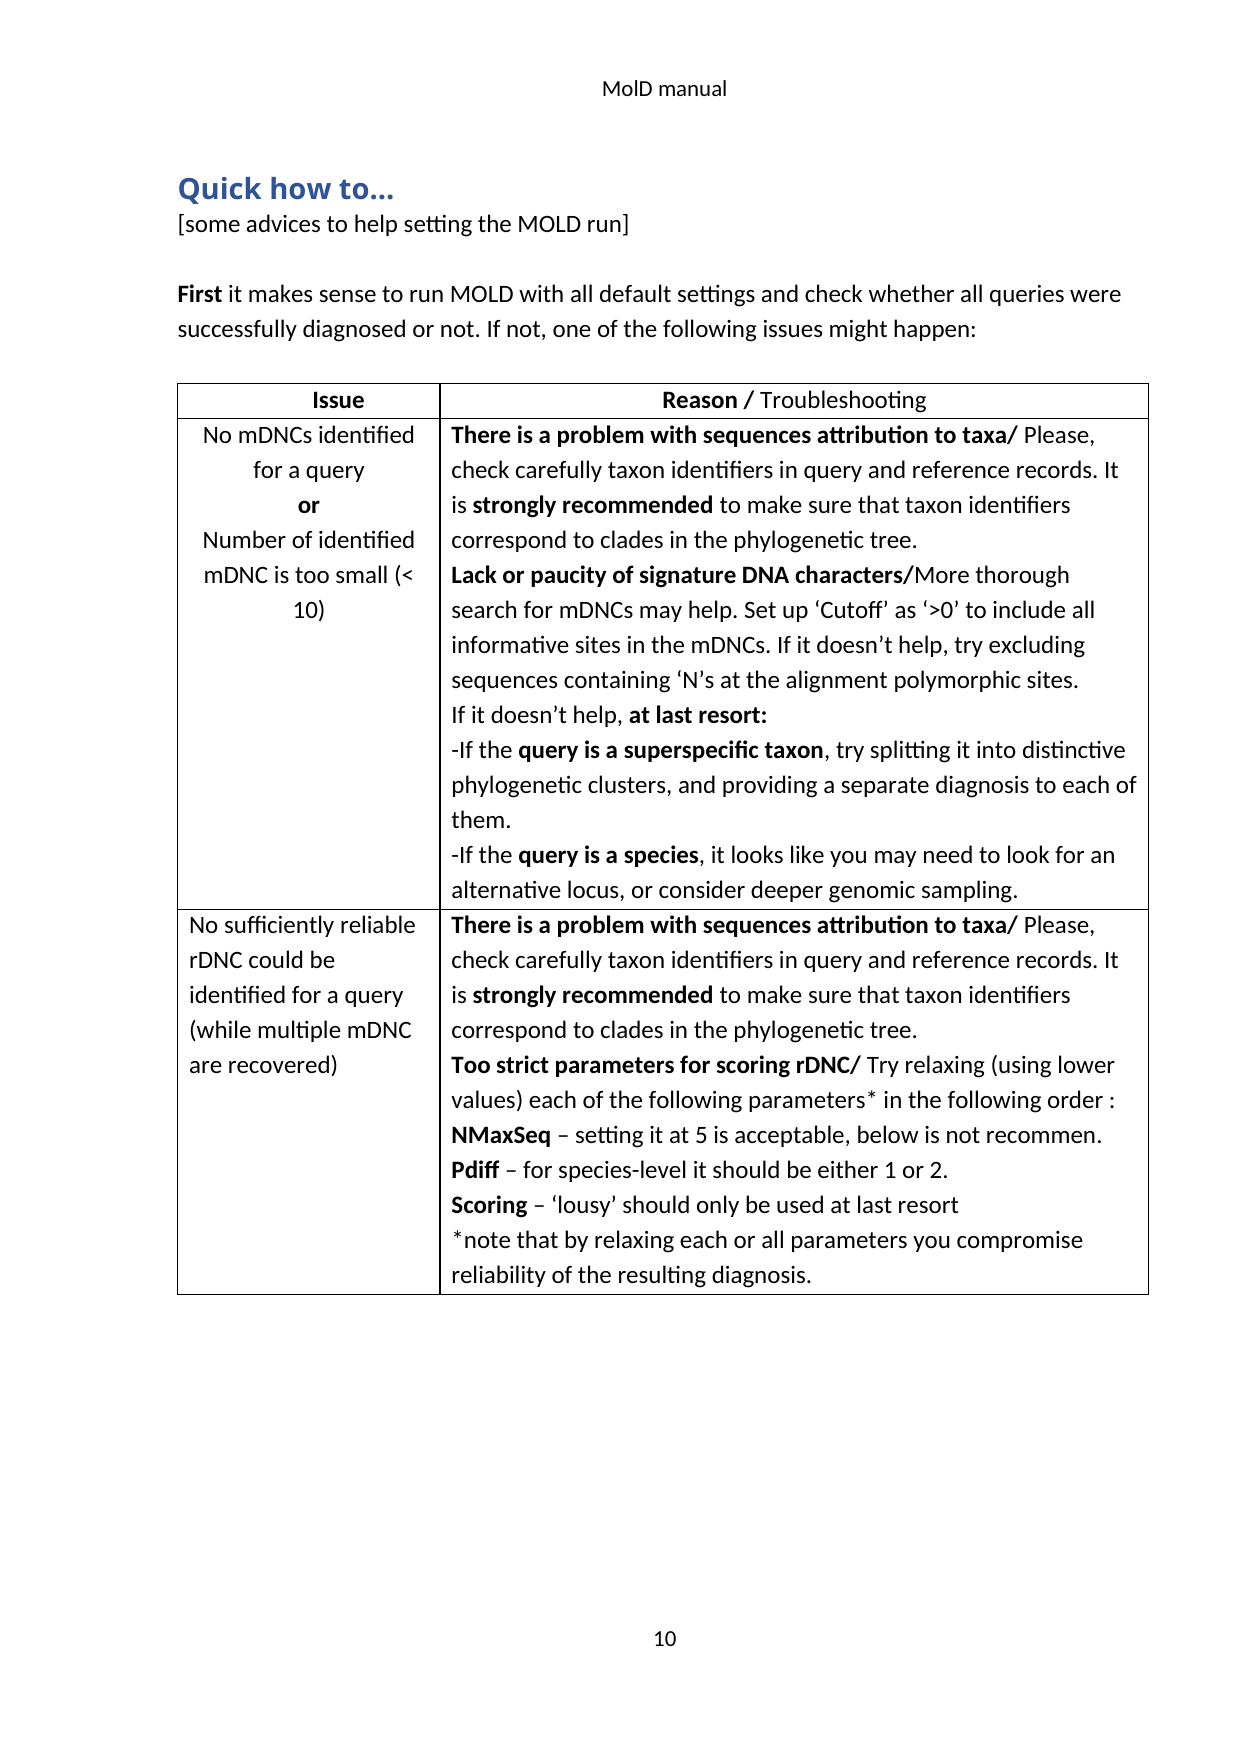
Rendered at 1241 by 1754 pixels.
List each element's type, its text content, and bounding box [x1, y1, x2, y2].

table_cell No sufficiently reliable rDNC could be identified for a query (while multiple mDNC are recovered) [178, 910, 439, 1294]
text First it makes sense to run MOLD with all default settings and check whether all queries were successfully diagnosed or not. If not, one of the following issues might happen: [177, 278, 1152, 343]
text [some advices to help setting the MOLD run] [177, 208, 1152, 238]
table_header Issue [178, 384, 439, 418]
table_cell There is a problem with sequences attribution to taxa/ Please, check carefully taxon identifiers in query and reference records. It is strongly recommended to make sure that taxon identifiers correspond to clades in the phylogenetic tree. Too strict parameters for scoring rDNC/ Try relaxing (using lower values) each of the following parameters* in the following order : NMaxSeq – setting it at 5 is acceptable, below is not recommen. Pdiff – for species-level it should be either 1 or 2. Scoring – ‘lousy’ should only be used at last resort *note that by relaxing each or all parameters you compromise reliability of the resulting diagnosis. [441, 910, 1148, 1294]
subtitle Quick how to... [177, 168, 1152, 208]
table_header Reason / Troubleshooting [441, 384, 1148, 418]
table_cell No mDNCs identified for a query or Number of identified mDNC is too small (< 10) [178, 419, 439, 909]
table_cell There is a problem with sequences attribution to taxa/ Please, check carefully taxon identifiers in query and reference records. It is strongly recommended to make sure that taxon identifiers correspond to clades in the phylogenetic tree. Lack or paucity of signature DNA characters/More thorough search for mDNCs may help. Set up ‘Cutoff’ as ‘>0’ to include all informative sites in the mDNCs. If it doesn’t help, try excluding sequences containing ‘N’s at the alignment polymorphic sites. If it doesn’t help, at last resort: -If the query is a superspecific taxon, try splitting it into distinctive phylogenetic clusters, and providing a separate diagnosis to each of them. -If the query is a species, it looks like you may need to look for an alternative locus, or consider deeper genomic sampling. [441, 419, 1148, 909]
